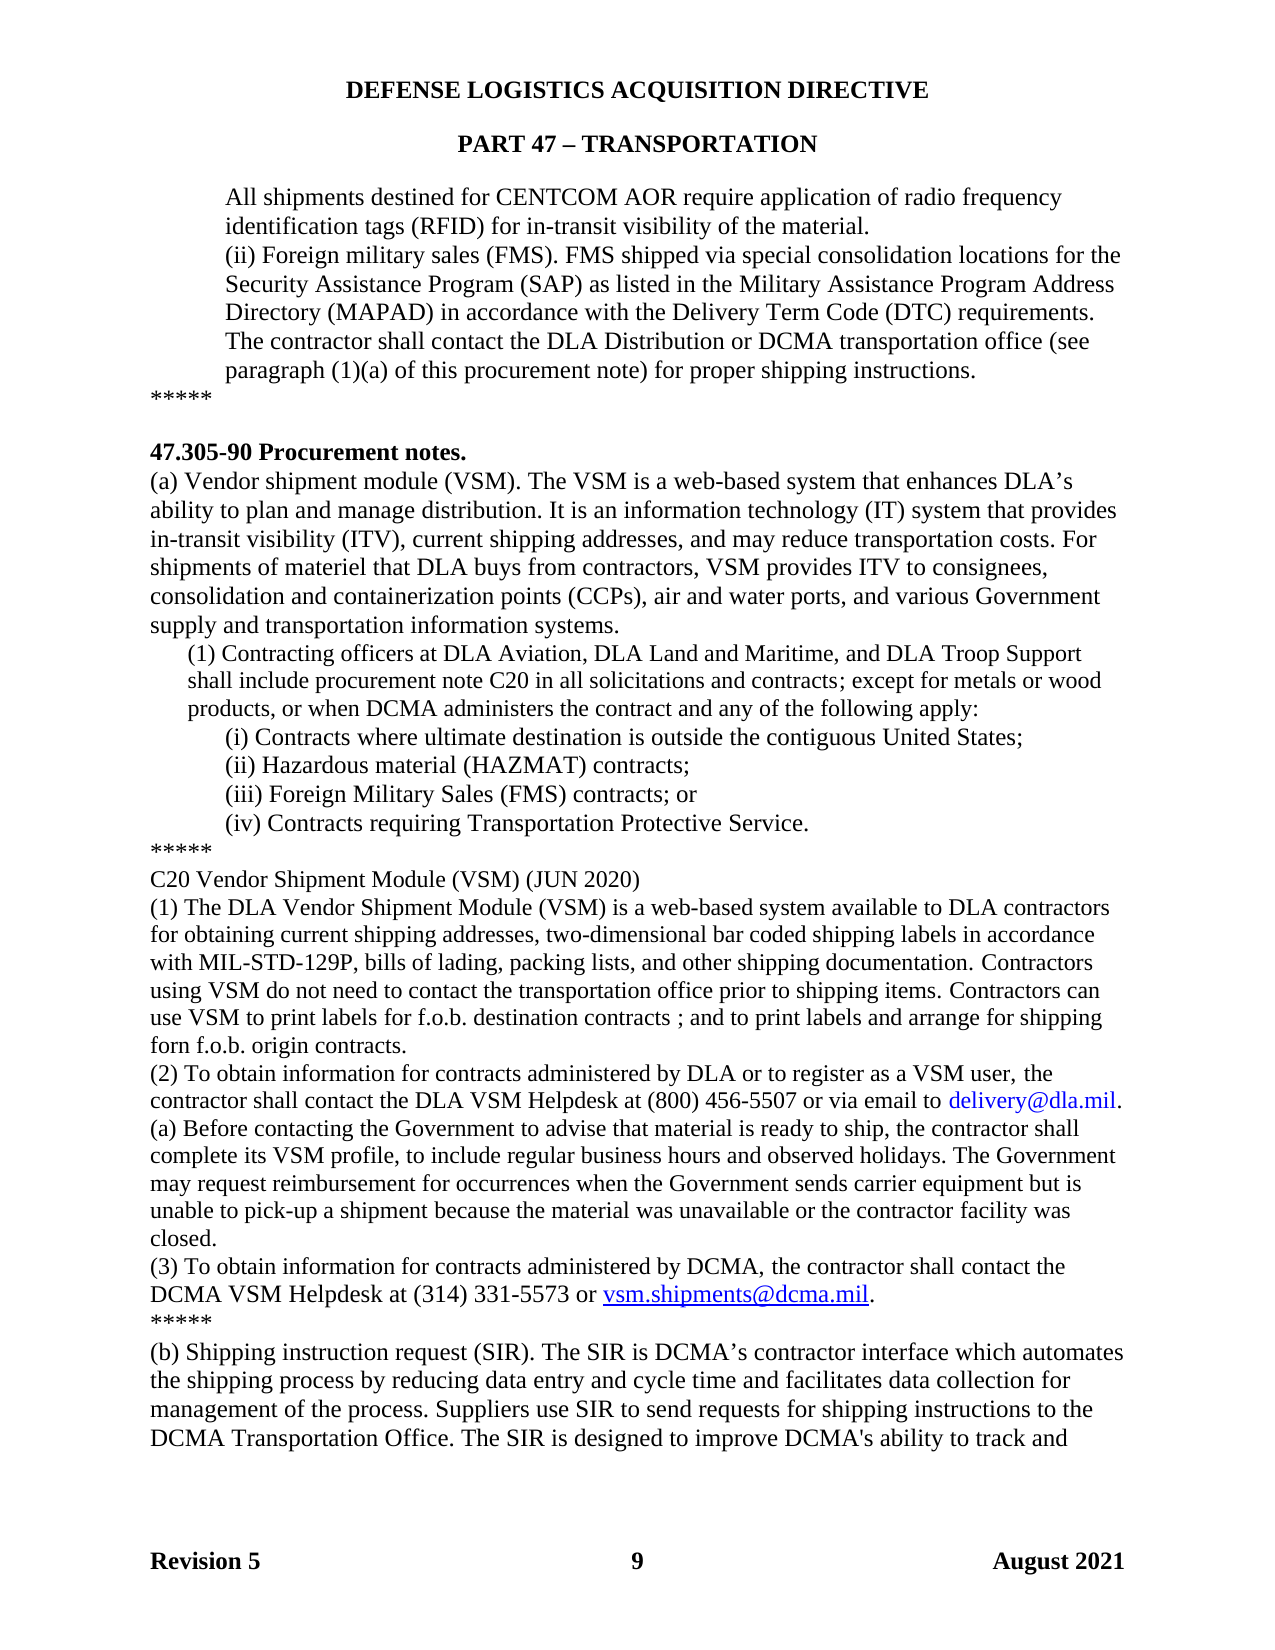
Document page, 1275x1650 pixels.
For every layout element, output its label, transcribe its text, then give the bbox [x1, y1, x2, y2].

text (a) Before contacting the Government to advise that material is ready to ship, the contractor shall complete its VSM profile, to include regular business hours and observed holidays. The Government may request reimbursement for occurrences when the Government sends carrier equipment but is unable to pick-up a shipment because the material was unavailable or the contractor facility was closed. [150, 1114, 1125, 1252]
list (ii) Hazardous material (HAZMAT) contracts; [225, 750, 1125, 779]
text C20 Vendor Shipment Module (VSM) (JUN 2020) [150, 865, 1125, 893]
text ***** [150, 1308, 1125, 1337]
list (iv) Contracts requiring Transportation Protective Service. [225, 808, 1125, 837]
text ***** [150, 384, 1125, 412]
list (a) Vendor shipment module (VSM). The VSM is a web-based system that enhances DLA’s ability to plan and manage distribution. It is an information technology (IT) system that provides in-transit visibility (ITV), current shipping addresses, and may reduce transportation costs. For shipments of materiel that DLA buys from contractors, VSM provides ITV to consignees, consolidation and containerization points (CCPs), air and water ports, and various Government supply and transportation information systems. [150, 466, 1125, 639]
list (ii) Foreign military sales (FMS). FMS shipped via special consolidation locations for the Security Assistance Program (SAP) as listed in the Military Assistance Program Address Directory (MAPAD) in accordance with the Delivery Term Code (DTC) requirements. The contractor shall contact the DLA Distribution or DCMA transportation office (see paragraph (1)(a) of this procurement note) for proper shipping instructions. [225, 240, 1125, 384]
text (3) To obtain information for contracts administered by DCMA, the contractor shall contact the DCMA VSM Helpdesk at (‎314) 331-5573 or vsm.shipments@dcma.mil. [150, 1252, 1125, 1308]
list (i) Contracts where ultimate destination is outside the contiguous United States; [225, 722, 1125, 750]
list (1) Contracting officers at DLA Aviation, DLA Land and Maritime, and DLA Troop Support shall include procurement note C20 in all solicitations and contracts; except for metals or wood products, or when DCMA administers the contract and any of the following apply: [187, 639, 1125, 722]
list (iii) Foreign Military Sales (FMS) contracts; or [225, 779, 1125, 808]
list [225, 182, 1125, 240]
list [150, 1337, 1125, 1452]
text ***** [150, 837, 1125, 865]
text (2) To obtain information for contracts administered by DLA or to register as a VSM user, the contractor shall contact the DLA VSM Helpdesk at (800) 456-5507 or via email to delivery@dla.mil. [150, 1058, 1125, 1114]
subtitle 47.305-90 Procurement notes. [150, 437, 1125, 466]
text (1) The DLA Vendor Shipment Module (VSM) is a web-based system available to DLA contractors for obtaining current shipping addresses, two-dimensional bar coded shipping labels in accordance with MIL-STD-129P, bills of lading, packing lists, and other shipping documentation. Contractors using VSM do not need to contact the transportation office prior to shipping items. Contractors can use VSM to print labels for f.o.b. destination contracts ; and to print labels and arrange for shipping forn f.o.b. origin contracts. [150, 893, 1125, 1058]
